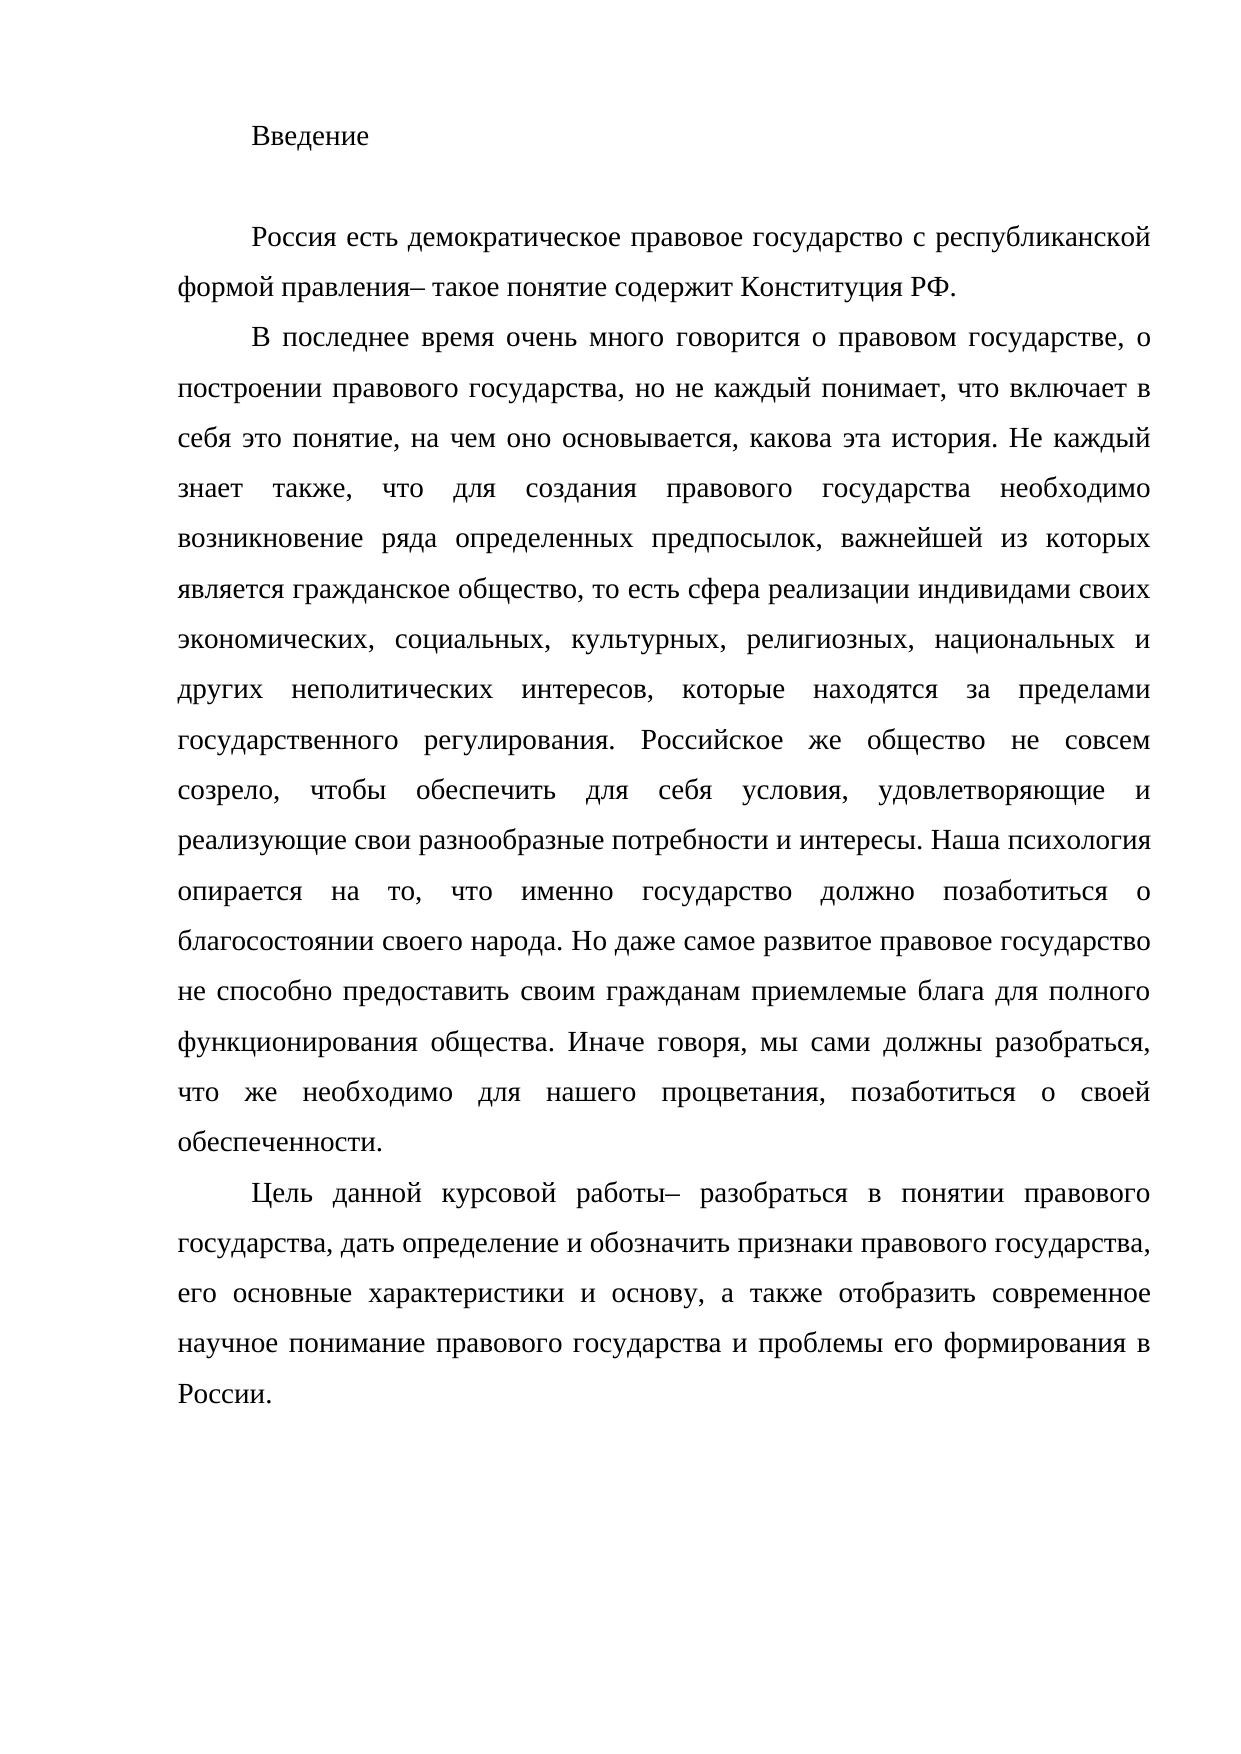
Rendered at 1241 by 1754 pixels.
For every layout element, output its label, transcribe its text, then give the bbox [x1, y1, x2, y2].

text Россия есть демократическое правовое государство с республиканской формой правления– такое понятие содержит Конституция РФ. [177, 219, 1152, 303]
text Цель данной курсовой работы– разобраться в понятии правового государства, дать определение и обозначить признаки правового государства, его основные характеристики и основу, а также отобразить современное научное понимание правового государства и проблемы его формирования в России. [177, 1175, 1152, 1409]
text Введение [177, 118, 1152, 152]
text В последнее время очень много говорится о правовом государстве, о построении правового государства, но не каждый понимает, что включает в себя это понятие, на чем оно основывается, какова эта история. Не каждый знает также, что для создания правового государства необходимо возникновение ряда определенных предпосылок, важнейшей из которых является гражданское общество, то есть сфера реализации индивидами своих экономических, социальных, культурных, религиозных, национальных и других неполитических интересов, которые находятся за пределами государственного регулирования. Российское же общество не совсем созрело, чтобы обеспечить для себя условия, удовлетворяющие и реализующие свои разнообразные потребности и интересы. Наша психология опирается на то, что именно государство должно позаботиться о благосостоянии своего народа. Но даже самое развитое правовое государство не способно предоставить своим гражданам приемлемые блага для полного функционирования общества. Иначе говоря, мы сами должны разобраться, что же необходимо для нашего процветания, позаботиться о своей обеспеченности. [177, 319, 1152, 1158]
